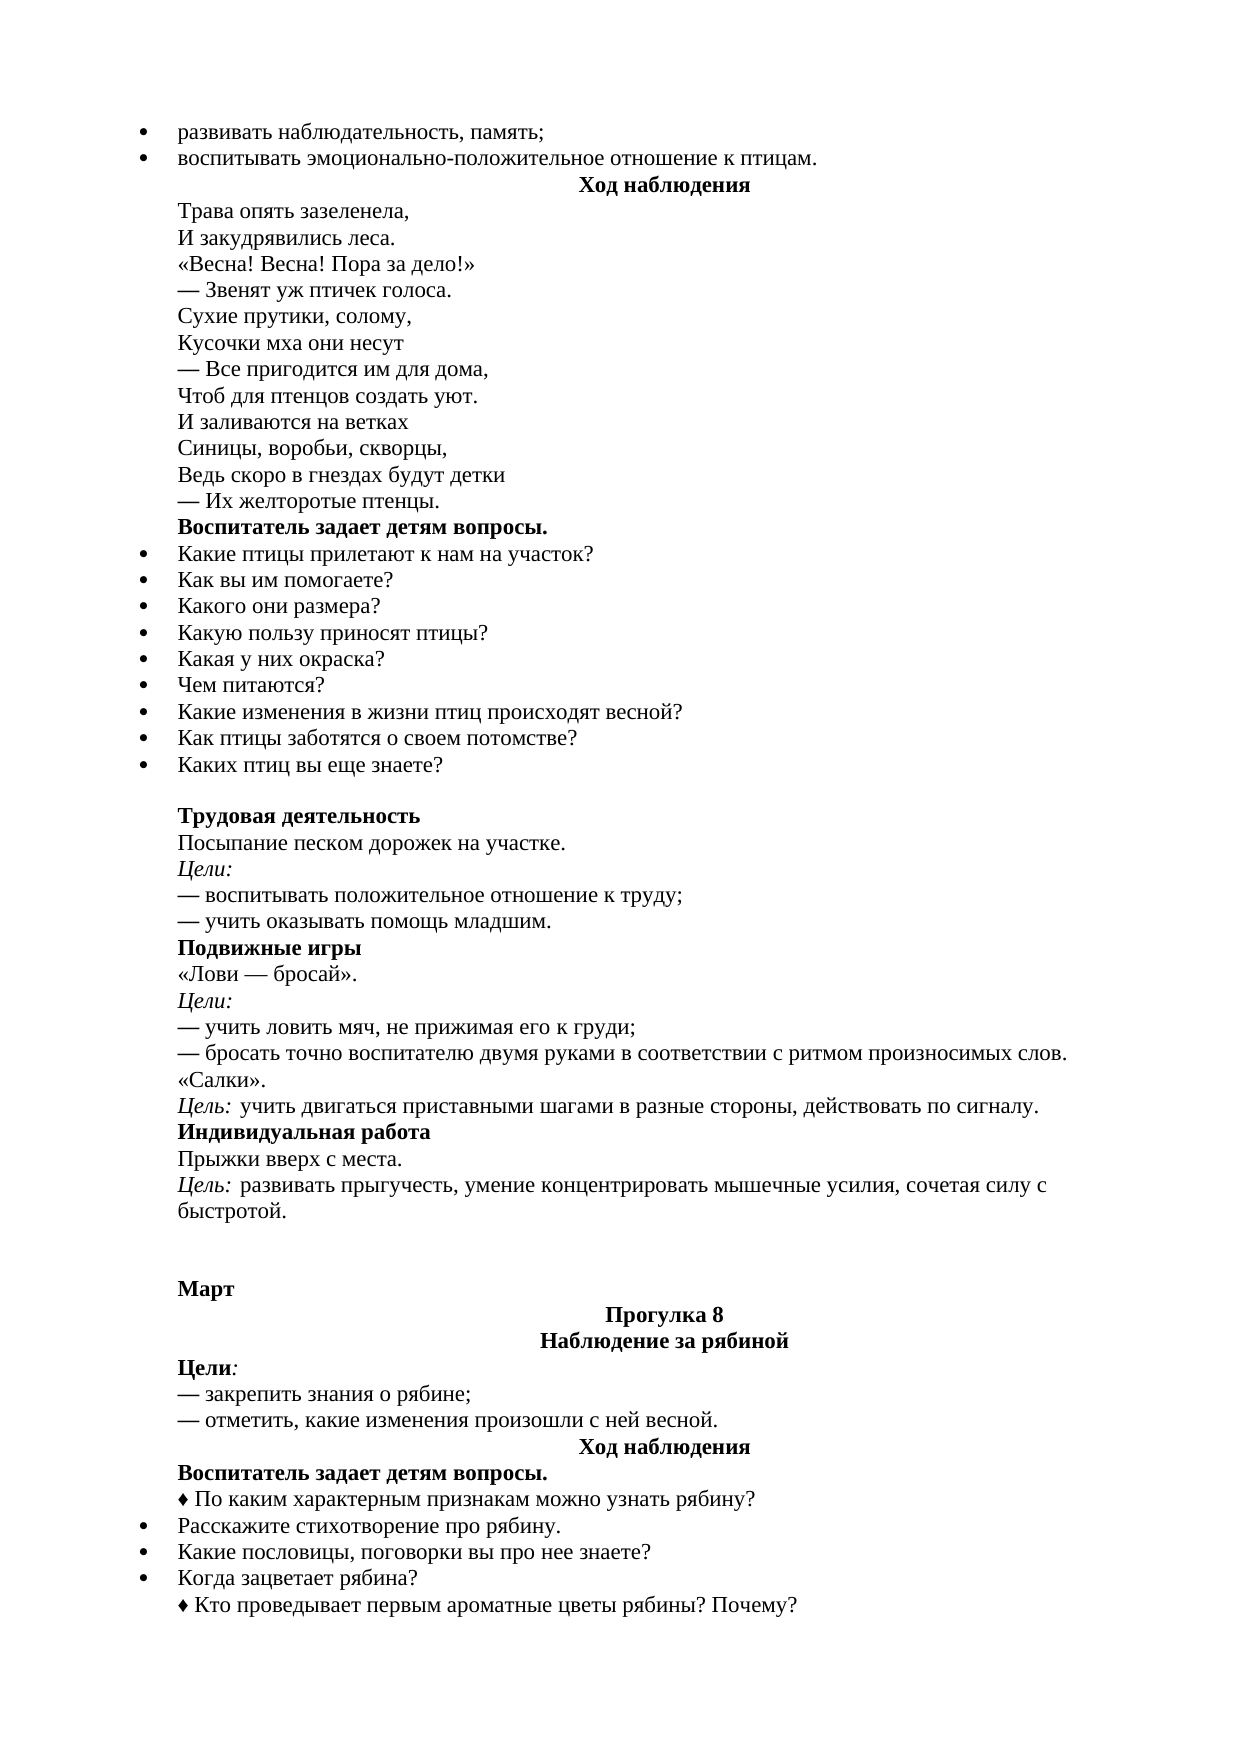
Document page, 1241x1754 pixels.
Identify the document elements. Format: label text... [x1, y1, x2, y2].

text — воспитывать положительное отношение к труду; [177, 881, 1152, 908]
text — Их желторотые птенцы. [177, 487, 1152, 513]
text — закрепить знания о рябине; [177, 1380, 1152, 1406]
text Воспитатель задает детям вопросы. [177, 513, 1152, 540]
list воспитывать эмоционально-положительное отношение к птицам. [140, 144, 1152, 171]
text Наблюдение за рябиной [177, 1327, 1152, 1354]
list Каких птиц вы еще знаете? [140, 751, 1152, 777]
list Расскажите стихотворение про рябину. [140, 1512, 1152, 1538]
list Когда зацветает рябина? [140, 1564, 1152, 1591]
text Сухие прутики, солому, [177, 303, 1152, 329]
text Ведь скоро в гнездах будут детки [177, 461, 1152, 487]
text Трава опять зазеленела, [177, 197, 1152, 223]
text — бросать точно воспитателю двумя руками в соответствии с ритмом произносимых слов. [177, 1039, 1152, 1066]
text — учить оказывать помощь младшим. [177, 908, 1152, 934]
text — учить ловить мяч, не прижимая его к груди; [177, 1013, 1152, 1039]
list Какие изменения в жизни птиц происходят весной? [140, 698, 1152, 724]
text Цели: [177, 855, 1152, 881]
text Цель: учить двигаться приставными шагами в разные стороны, действовать по сигналу. [177, 1092, 1152, 1118]
text Ход наблюдения [177, 171, 1152, 197]
list Какие пословицы, поговорки вы про нее знаете? [140, 1538, 1152, 1564]
text «Салки». [177, 1066, 1152, 1092]
text «Весна! Весна! Пора за дело!» [177, 250, 1152, 276]
list Какие птицы прилетают к нам на участок? [140, 540, 1152, 566]
list Какая у них окраска? [140, 645, 1152, 672]
text Синицы, воробьи, скворцы, [177, 434, 1152, 461]
text И заливаются на ветках [177, 408, 1152, 434]
text Прыжки вверх с места. [177, 1145, 1152, 1171]
text «Лови — бросай». [177, 960, 1152, 987]
text Подвижные игры [177, 934, 1152, 960]
text Кусочки мха они несут [177, 329, 1152, 355]
text Чтоб для птенцов создать уют. [177, 382, 1152, 408]
text Цель: развивать прыгучесть, умение концентрировать мышечные усилия, сочетая силу с быстротой. [177, 1171, 1152, 1224]
text Трудовая деятельность [177, 802, 1152, 828]
text — отметить, какие изменения произошли с ней весной. [177, 1406, 1152, 1433]
text Посыпание песком дорожек на участке. [177, 828, 1152, 855]
text — Все пригодится им для дома, [177, 355, 1152, 382]
text И закудрявились леса. [177, 223, 1152, 250]
text ♦ По каким характерным признакам можно узнать рябину? [177, 1485, 1152, 1512]
list Как птицы заботятся о своем потомстве? [140, 724, 1152, 751]
text Цели: [177, 1354, 1152, 1380]
list Какого они размера? [140, 592, 1152, 619]
text Воспитатель задает детям вопросы. [177, 1459, 1152, 1485]
text Ход наблюдения [177, 1433, 1152, 1459]
text — Звенят уж птичек голоса. [177, 276, 1152, 303]
text Март [177, 1274, 1152, 1301]
list Какую пользу приносят птицы? [140, 619, 1152, 645]
list Как вы им помогаете? [140, 566, 1152, 592]
text Цели: [177, 987, 1152, 1013]
text Прогулка 8 [177, 1301, 1152, 1327]
list развивать наблюдательность, память; [140, 118, 1152, 144]
text ♦ Кто проведывает первым ароматные цветы рябины? Почему? [177, 1591, 1152, 1617]
text Индивидуальная работа [177, 1118, 1152, 1145]
list Чем питаются? [140, 672, 1152, 698]
